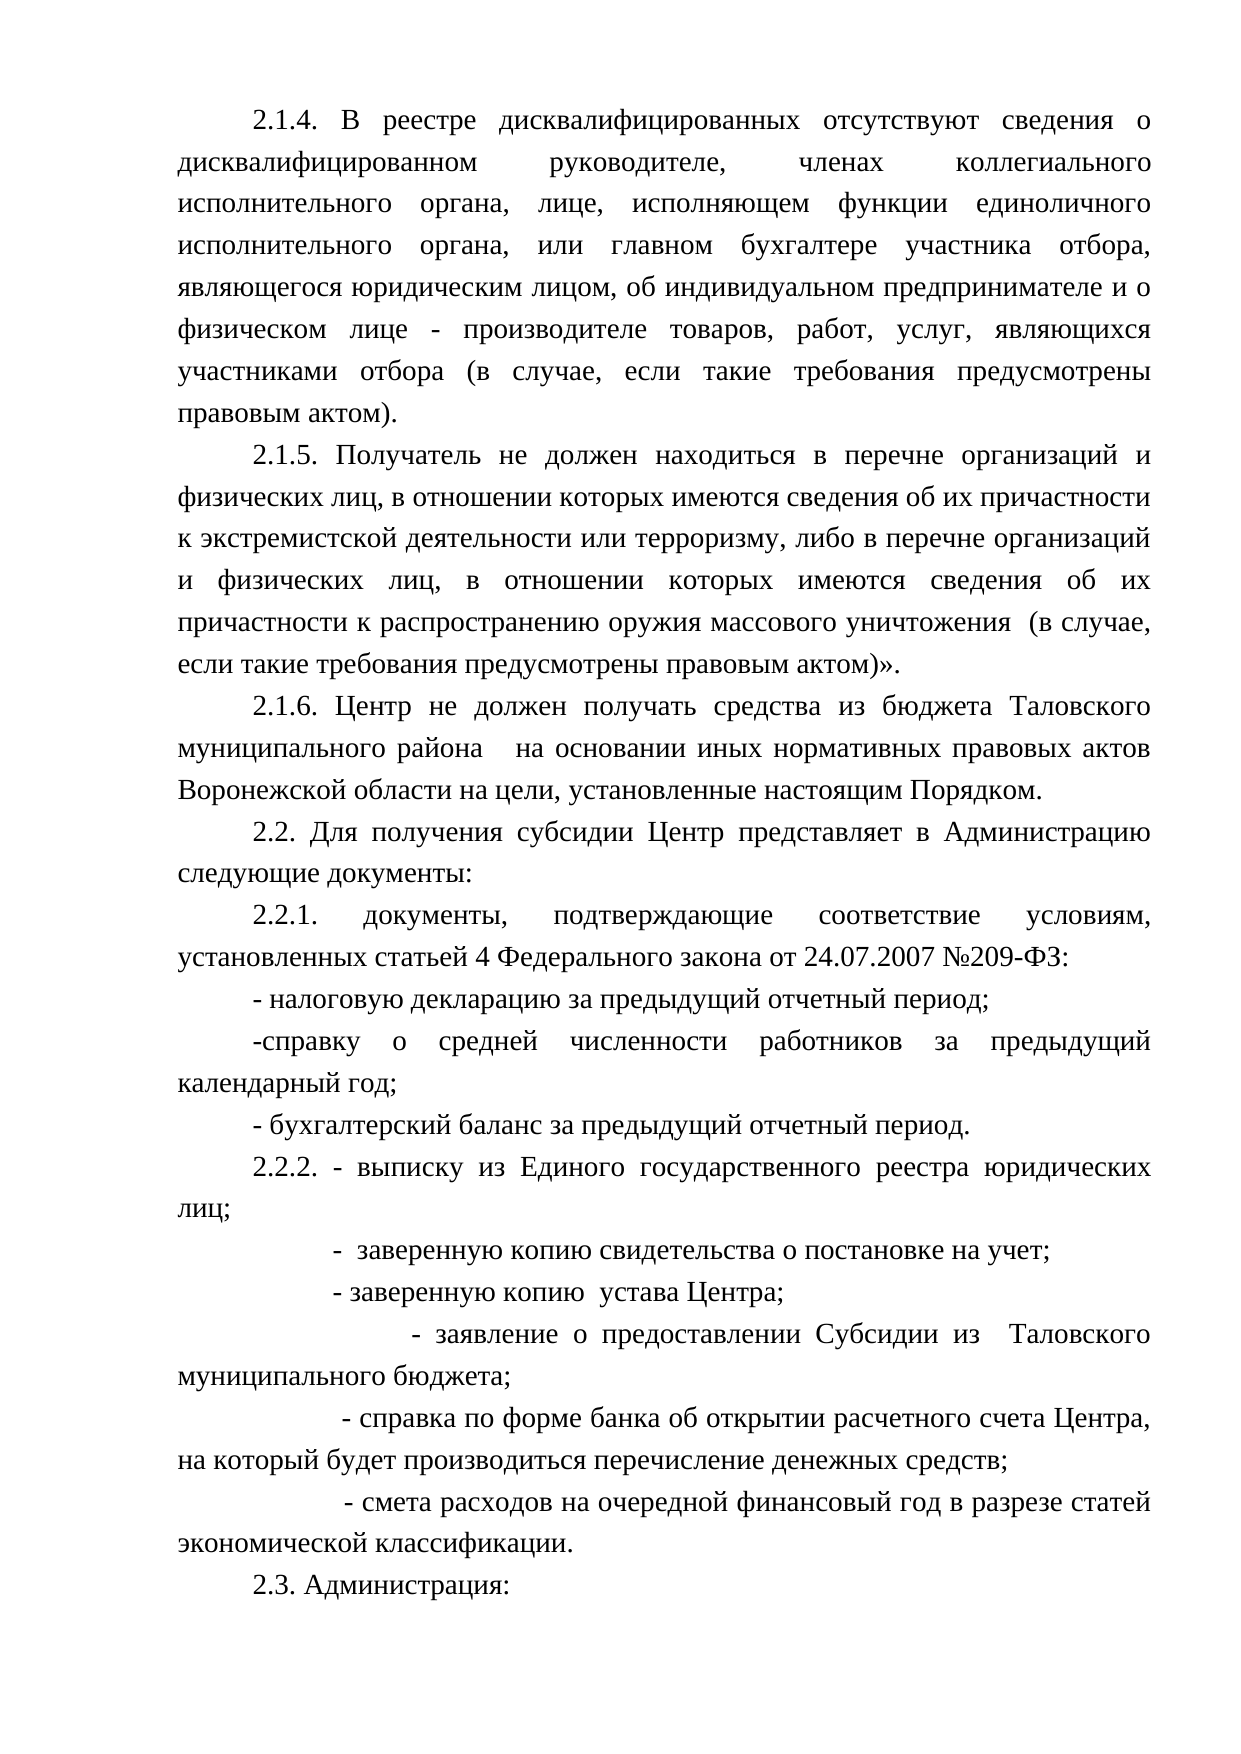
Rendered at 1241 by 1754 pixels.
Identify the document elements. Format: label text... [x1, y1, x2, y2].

text - смета расходов на очередной финансовый год в разрезе статей экономической классификации. [177, 1484, 1152, 1559]
text - заявление о предоставлении Субсидии из Таловского муниципального бюджета; [177, 1316, 1152, 1392]
text -справку о средней численности работников за предыдущий календарный год; [177, 1023, 1152, 1098]
text 2.2.2. - выписку из Единого государственного реестра юридических лиц; [177, 1149, 1152, 1224]
text - бухгалтерский баланс за предыдущий отчетный период. [177, 1107, 1152, 1140]
text - заверенную копию устава Центра; [177, 1274, 1152, 1308]
text 2.2. Для получения субсидии Центр представляет в Администрацию следующие документы: [177, 814, 1152, 889]
text 2.1.4. В реестре дисквалифицированных отсутствуют сведения о дисквалифицированном руководителе, членах коллегиального исполнительного органа, лице, исполняющем функции единоличного исполнительного органа, или главном бухгалтере участника отбора, являющегося юридическим лицом, об индивидуальном предпринимателе и о физическом лице - производителе товаров, работ, услуг, являющихся участниками отбора (в случае, если такие требования предусмотрены правовым актом). [177, 102, 1152, 428]
text - заверенную копию свидетельства о постановке на учет; [177, 1232, 1152, 1266]
text 2.3. Администрация: [177, 1567, 1152, 1601]
text 2.1.6. Центр не должен получать средства из бюджета Таловского муниципального района на основании иных нормативных правовых актов Воронежской области на цели, установленные настоящим Порядком. [177, 688, 1152, 805]
text - справка по форме банка об открытии расчетного счета Центра, на который будет производиться перечисление денежных средств; [177, 1400, 1152, 1475]
text 2.1.5. Получатель не должен находиться в перечне организаций и физических лиц, в отношении которых имеются сведения об их причастности к экстремистской деятельности или терроризму, либо в перечне организаций и физических лиц, в отношении которых имеются сведения об их причастности к распространению оружия массового уничтожения (в случае, если такие требования предусмотрены правовым актом)». [177, 437, 1152, 680]
text - налоговую декларацию за предыдущий отчетный период; [177, 981, 1152, 1015]
text 2.2.1. документы, подтверждающие соответствие условиям, установленных статьей 4 Федерального закона от 24.07.2007 №209-ФЗ: [177, 897, 1152, 973]
